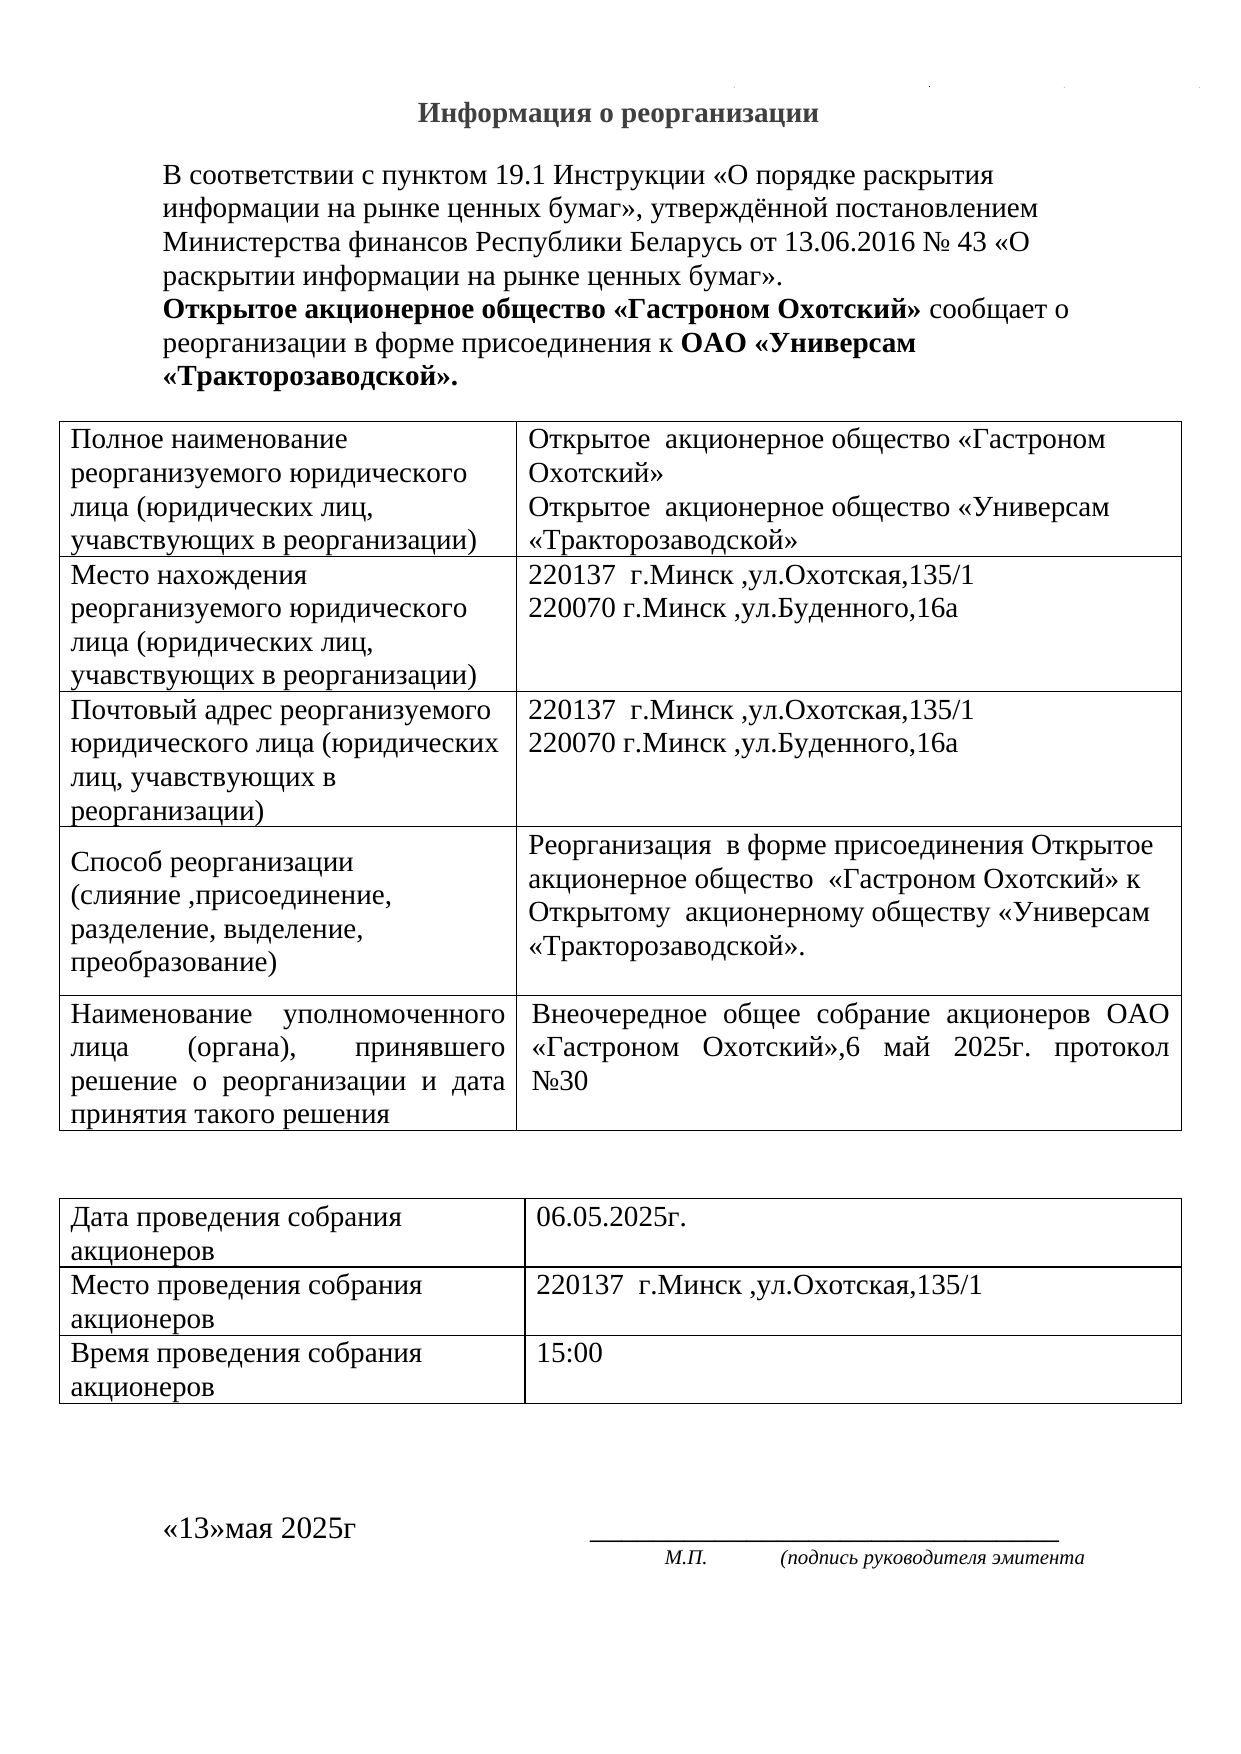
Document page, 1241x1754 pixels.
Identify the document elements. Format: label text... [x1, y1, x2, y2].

table_header Открытое акционерное общество «Гастроном Охотский» Открытое акционерное общество «Универсам «Тракторозаводской» [517, 422, 1181, 556]
text Открытое акционерное общество «Гастроном Охотский» сообщает о реорганизации в форме присоединения к ОАО «Универсам «Тракторозаводской». [162, 291, 1122, 392]
table_cell Наименование уполномоченного лица (органа), принявшего решение о реорганизации и дата принятия такого решения [60, 996, 516, 1130]
table_cell Внеочередное общее собрание акционеров ОАО «Гастроном Охотский»,6 май 2025г. протокол №30 [517, 996, 1181, 1130]
table_cell 220137 г.Минск ,ул.Охотская,135/1 220070 г.Минск ,ул.Буденного,16а [517, 692, 1181, 826]
table_header 06.05.2025г. [526, 1199, 1181, 1266]
table_cell Место нахождения реорганизуемого юридического лица (юридических лиц, учавствующих в реорганизации) [60, 557, 516, 691]
table_cell Время проведения собрания акционеров [60, 1336, 524, 1403]
table_cell Способ реорганизации (слияние ,присоединение, разделение, выделение, преобразование) [60, 827, 516, 995]
table_header Полное наименование реорганизуемого юридического лица (юридических лиц, учавствующих в реорганизации) [60, 422, 516, 556]
table_cell Почтовый адрес реорганизуемого юридического лица (юридических лиц, учавствующих в реорганизации) [60, 692, 516, 826]
table_header Дата проведения собрания акционеров [60, 1199, 524, 1266]
text «13»мая 2025г ______________________________ [162, 1509, 1122, 1545]
table_cell Реорганизация в форме присоединения Открытое акционерное общество «Гастроном Охотский» к Открытому акционерному обществу «Универсам «Тракторозаводской». [517, 827, 1181, 995]
table_cell Место проведения собрания акционеров [60, 1268, 524, 1334]
table_cell 220137 г.Минск ,ул.Охотская,135/1 [526, 1268, 1181, 1334]
subtitle Информация о реорганизации [162, 95, 1122, 128]
text В соответствии с пунктом 19.1 Инструкции «О порядке раскрытия информации на рынке ценных бумаг», утверждённой постановлением Министерства финансов Республики Беларусь от 13.06.2016 № 43 «О раскрытии информации на рынке ценных бумаг». [162, 157, 1122, 291]
table_cell 220137 г.Минск ,ул.Охотская,135/1 220070 г.Минск ,ул.Буденного,16а [517, 557, 1181, 691]
text М.П. (подпись руководителя эмитента [162, 1545, 1122, 1569]
table_cell 15:00 [526, 1336, 1181, 1403]
